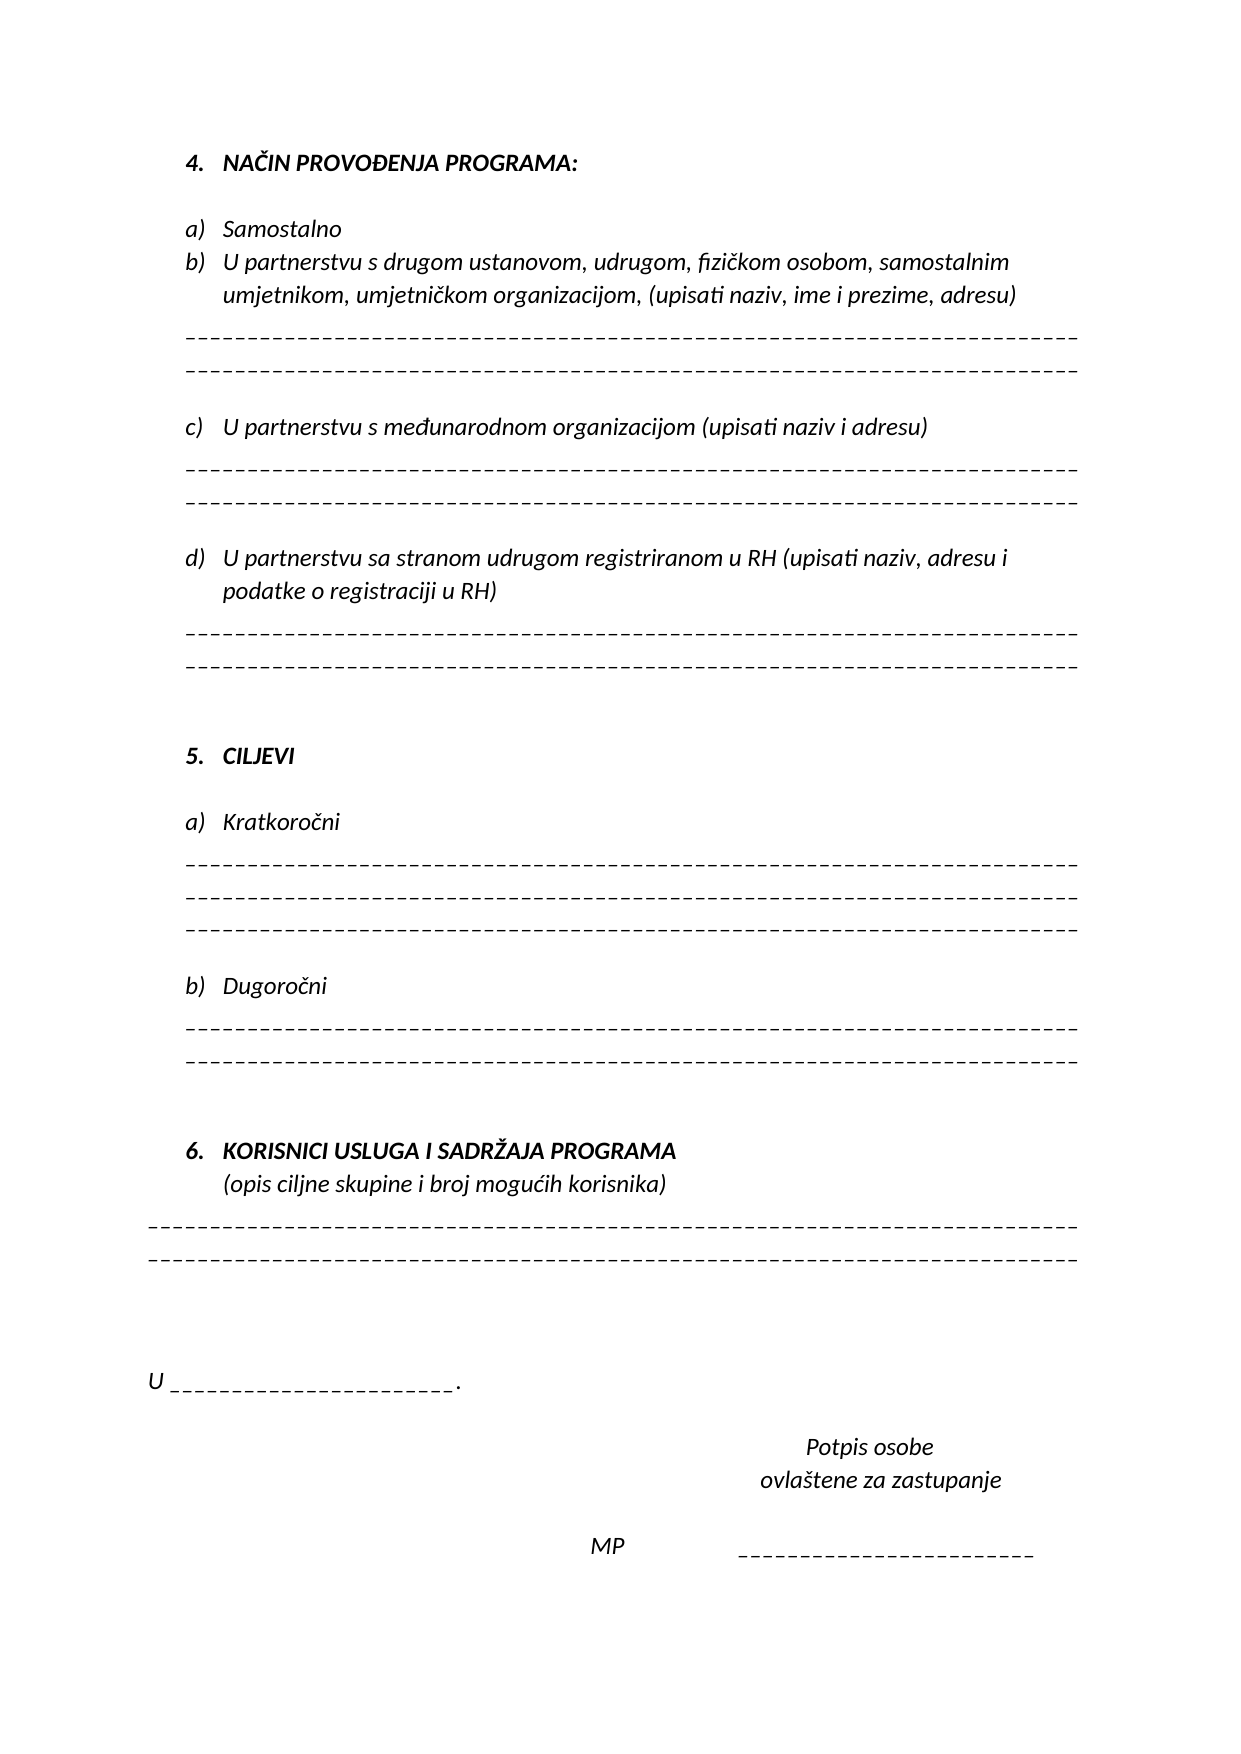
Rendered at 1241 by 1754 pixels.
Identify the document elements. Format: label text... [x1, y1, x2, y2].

text ________________________________________________________________________________________________________________________________________________ [185, 312, 1093, 376]
text ________________________________________________________________________________________________________________________________________________________________________________________________________________________ [185, 839, 1093, 935]
text Potpis osobe [738, 1431, 1093, 1462]
list Dugoročni [185, 971, 1093, 1001]
list Kratkoročni [185, 806, 1093, 836]
list CILJEVI [185, 740, 1093, 771]
list U partnerstvu sa stranom udrugom registriranom u RH (upisati naziv, adresu i podatke o registraciji u RH) [185, 543, 1093, 606]
list NAČIN PROVOĐENJA PROGRAMA: [185, 148, 1093, 178]
list KORISNICI USLUGA I SADRŽAJA PROGRAMA [185, 1135, 1093, 1166]
list U partnerstvu s međunarodnom organizacijom (upisati naziv i adresu) [185, 411, 1093, 441]
text ______________________________________________________________________________________________________________________________________________________ [148, 1201, 1093, 1264]
text ________________________________________________________________________________________________________________________________________________ [185, 608, 1093, 672]
text ovlaštene za zastupanje [738, 1464, 1093, 1495]
text MP ________________________ [516, 1530, 1093, 1561]
list Samostalno [185, 213, 1093, 244]
list U partnerstvu s drugom ustanovom, udrugom, fizičkom osobom, samostalnim umjetnikom, umjetničkom organizacijom, (upisati naziv, ime i prezime, adresu) [185, 246, 1093, 310]
text ________________________________________________________________________________________________________________________________________________ [185, 444, 1093, 507]
list (opis ciljne skupine i broj mogućih korisnika) [223, 1168, 1093, 1198]
text ________________________________________________________________________________________________________________________________________________ [185, 1003, 1093, 1067]
text U _______________________. [148, 1366, 1093, 1396]
